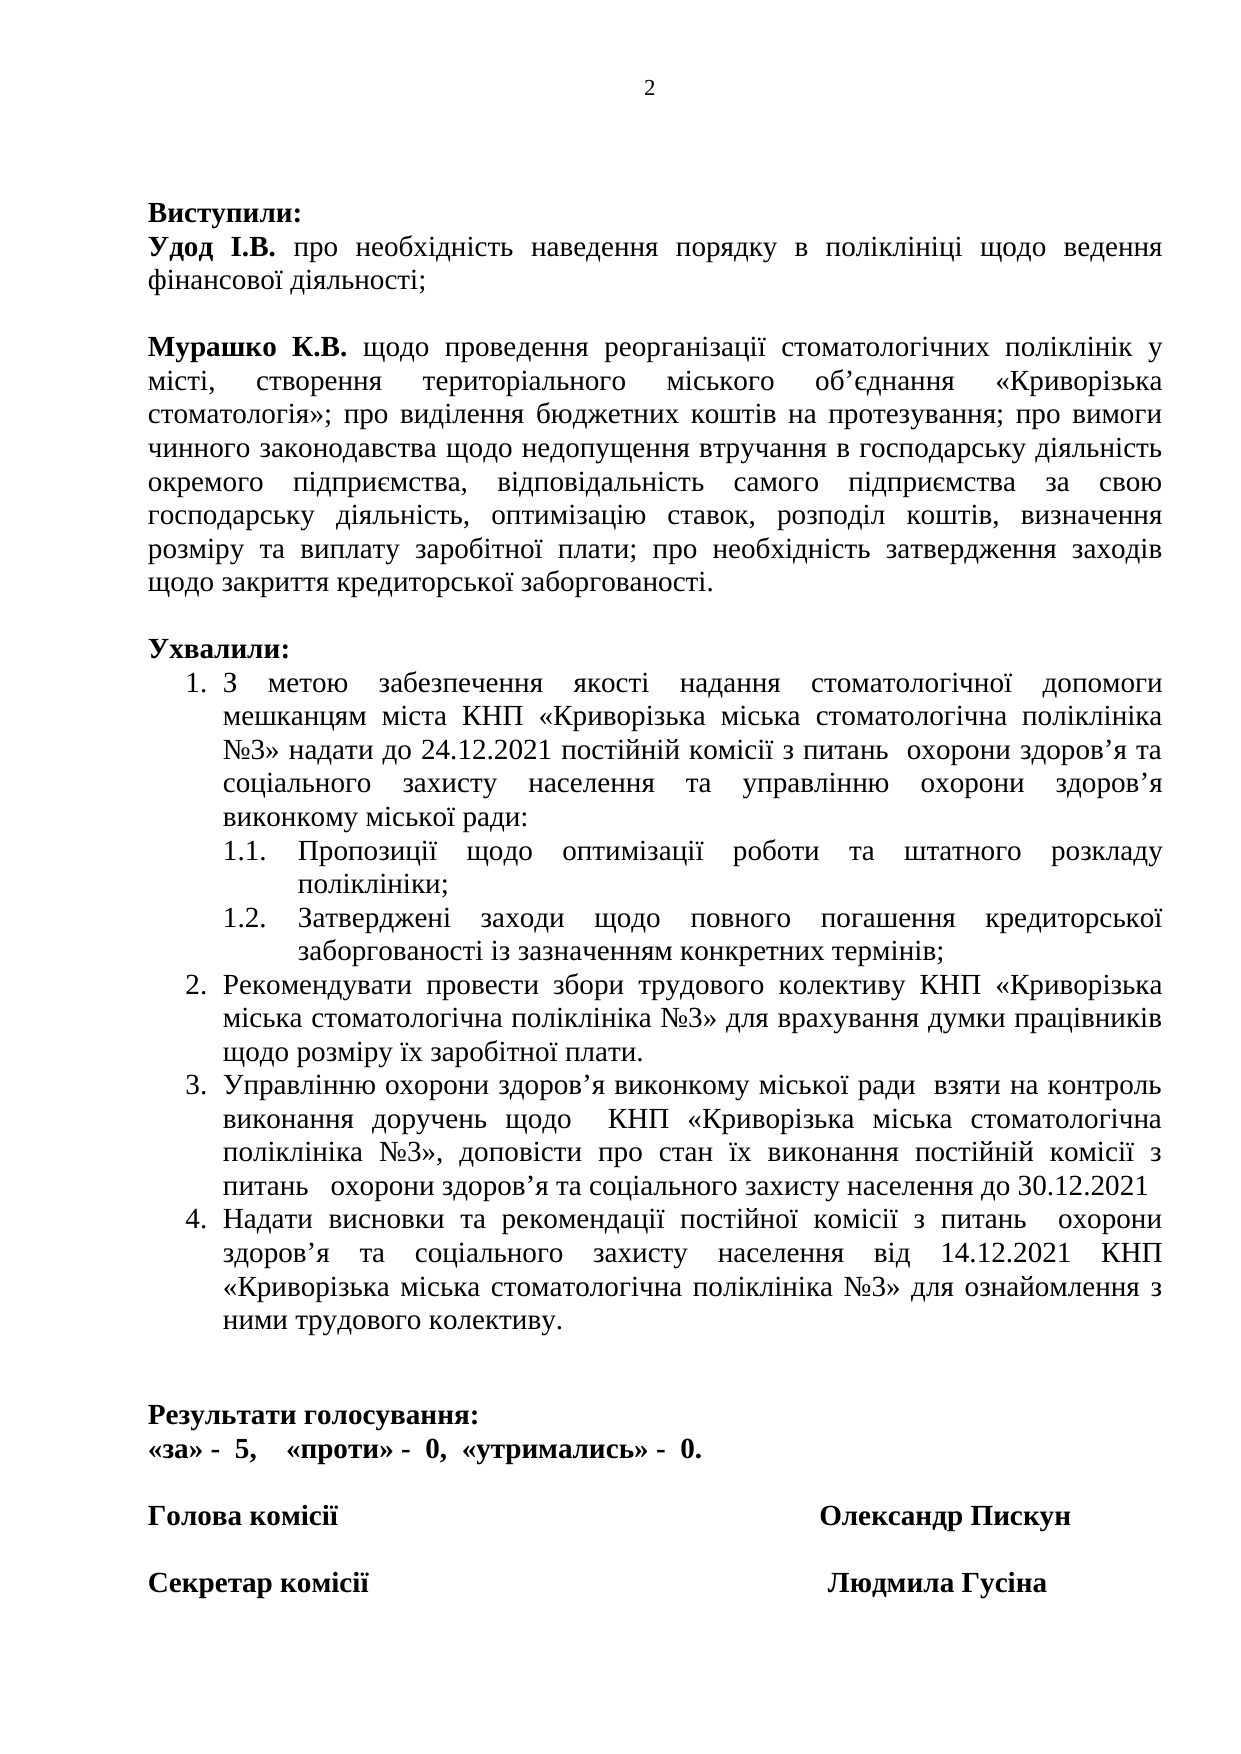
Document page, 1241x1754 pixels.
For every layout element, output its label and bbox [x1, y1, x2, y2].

table_header [136, 128, 1174, 1598]
